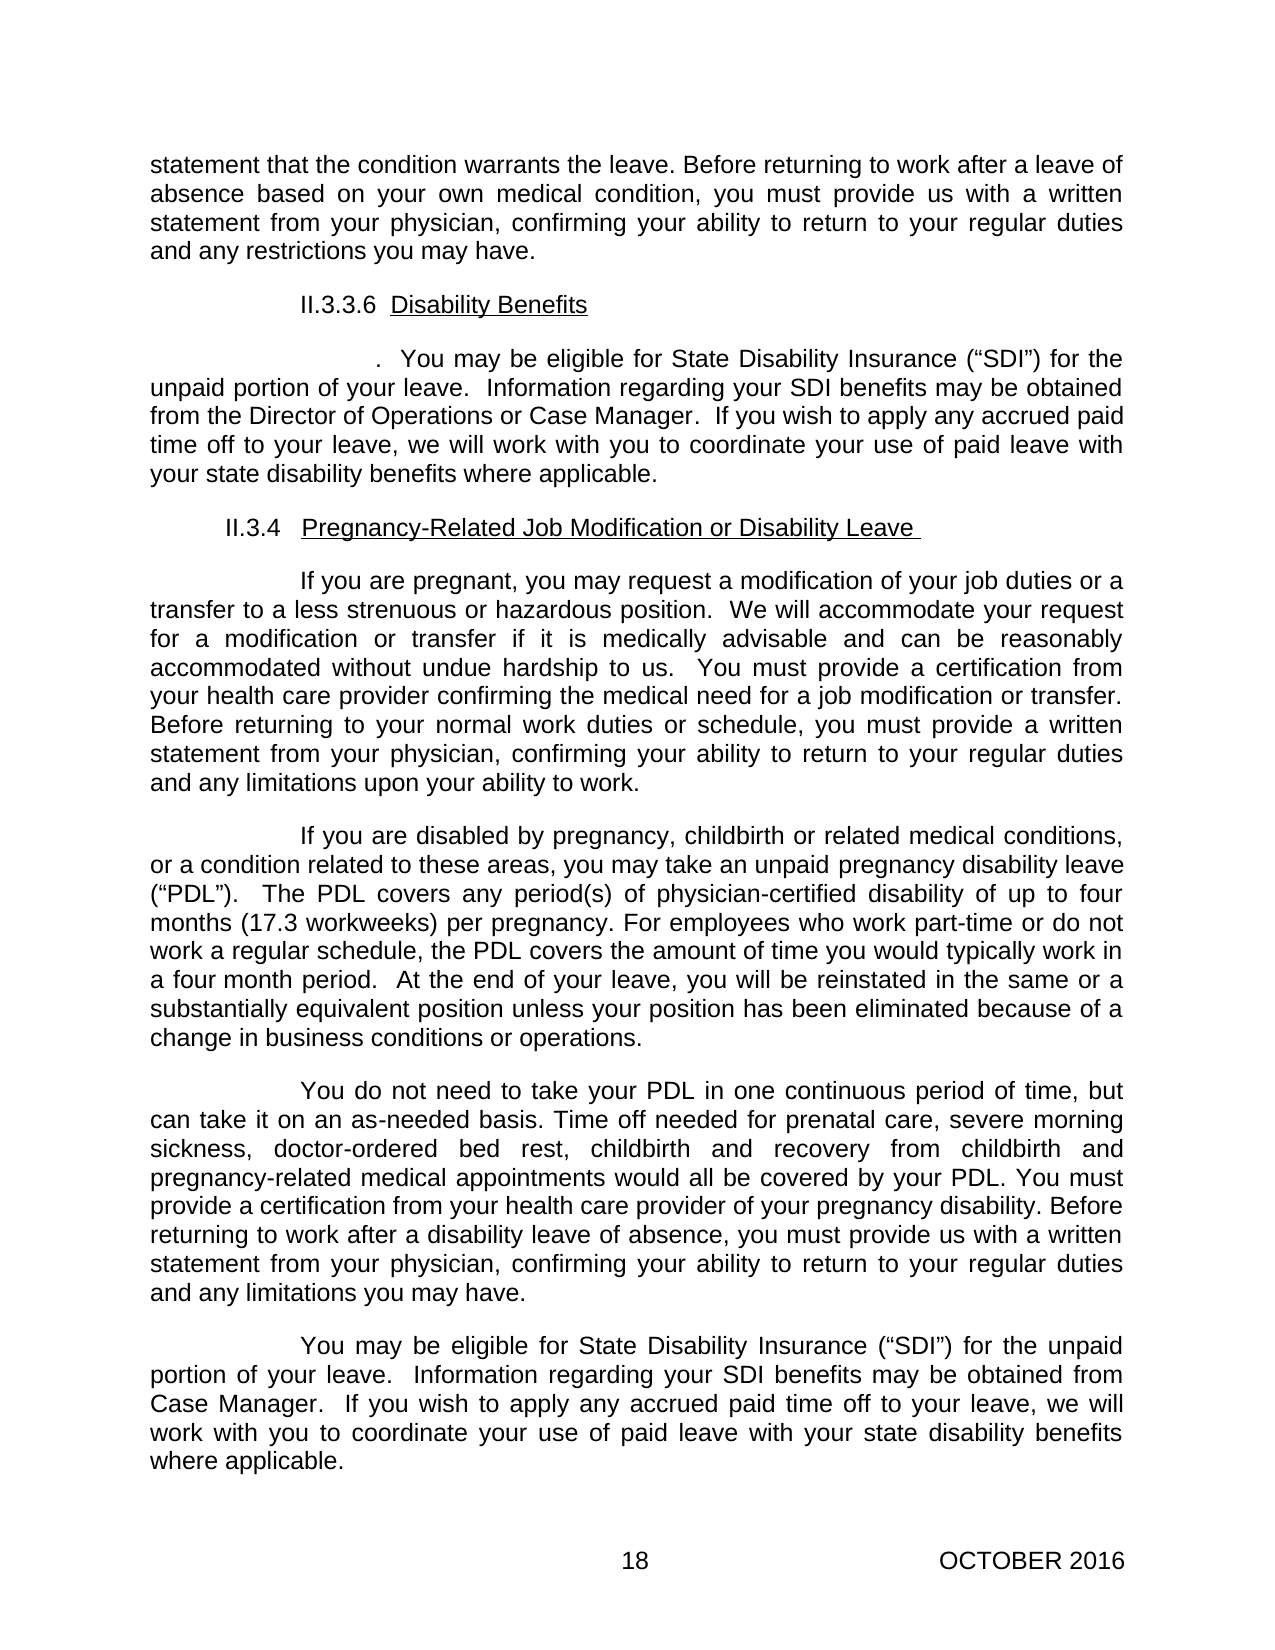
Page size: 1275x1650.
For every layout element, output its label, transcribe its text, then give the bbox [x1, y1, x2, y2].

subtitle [150, 150, 1125, 265]
subtitle Pregnancy-Related Job Modification or Disability Leave [150, 512, 1125, 541]
subtitle Disability Benefits [150, 290, 1125, 319]
text You do not need to take your PDL in one continuous period of time, but can take it on an as-needed basis. Time off needed for prenatal care, severe morning sickness, doctor-ordered bed rest, childbirth and recovery from childbirth and pregnancy-related medical appointments would all be covered by your PDL. You must provide a certification from your health care provider of your pregnancy disability. Before returning to work after a disability leave of absence, you must provide us with a written statement from your physician, confirming your ability to return to your regular duties and any limitations you may have. [150, 1076, 1125, 1306]
text You may be eligible for State Disability Insurance (“SDI”) for the unpaid portion of your leave. Information regarding your SDI benefits may be obtained from Case Manager. If you wish to apply any accrued paid time off to your leave, we will work with you to coordinate your use of paid leave with your state disability benefits where applicable. [150, 1331, 1125, 1475]
text . You may be eligible for State Disability Insurance (“SDI”) for the unpaid portion of your leave. Information regarding your SDI benefits may be obtained from the Director of Operations or Case Manager. If you wish to apply any accrued paid time off to your leave, we will work with you to coordinate your use of paid leave with your state disability benefits where applicable. [150, 344, 1125, 487]
text If you are pregnant, you may request a modification of your job duties or a transfer to a less strenuous or hazardous position. We will accommodate your request for a modification or transfer if it is medically advisable and can be reasonably accommodated without undue hardship to us. You must provide a certification from your health care provider confirming the medical need for a job modification or transfer. Before returning to your normal work duties or schedule, you must provide a written statement from your physician, confirming your ability to return to your regular duties and any limitations upon your ability to work. [150, 566, 1125, 796]
text If you are disabled by pregnancy, childbirth or related medical conditions, or a condition related to these areas, you may take an unpaid pregnancy disability leave (“PDL”). The PDL covers any period(s) of physician-certified disability of up to four months (17.3 workweeks) per pregnancy. For employees who work part-time or do not work a regular schedule, the PDL covers the amount of time you would typically work in a four month period. At the end of your leave, you will be reinstated in the same or a substantially equivalent position unless your position has been eliminated because of a change in business conditions or operations. [150, 821, 1125, 1051]
